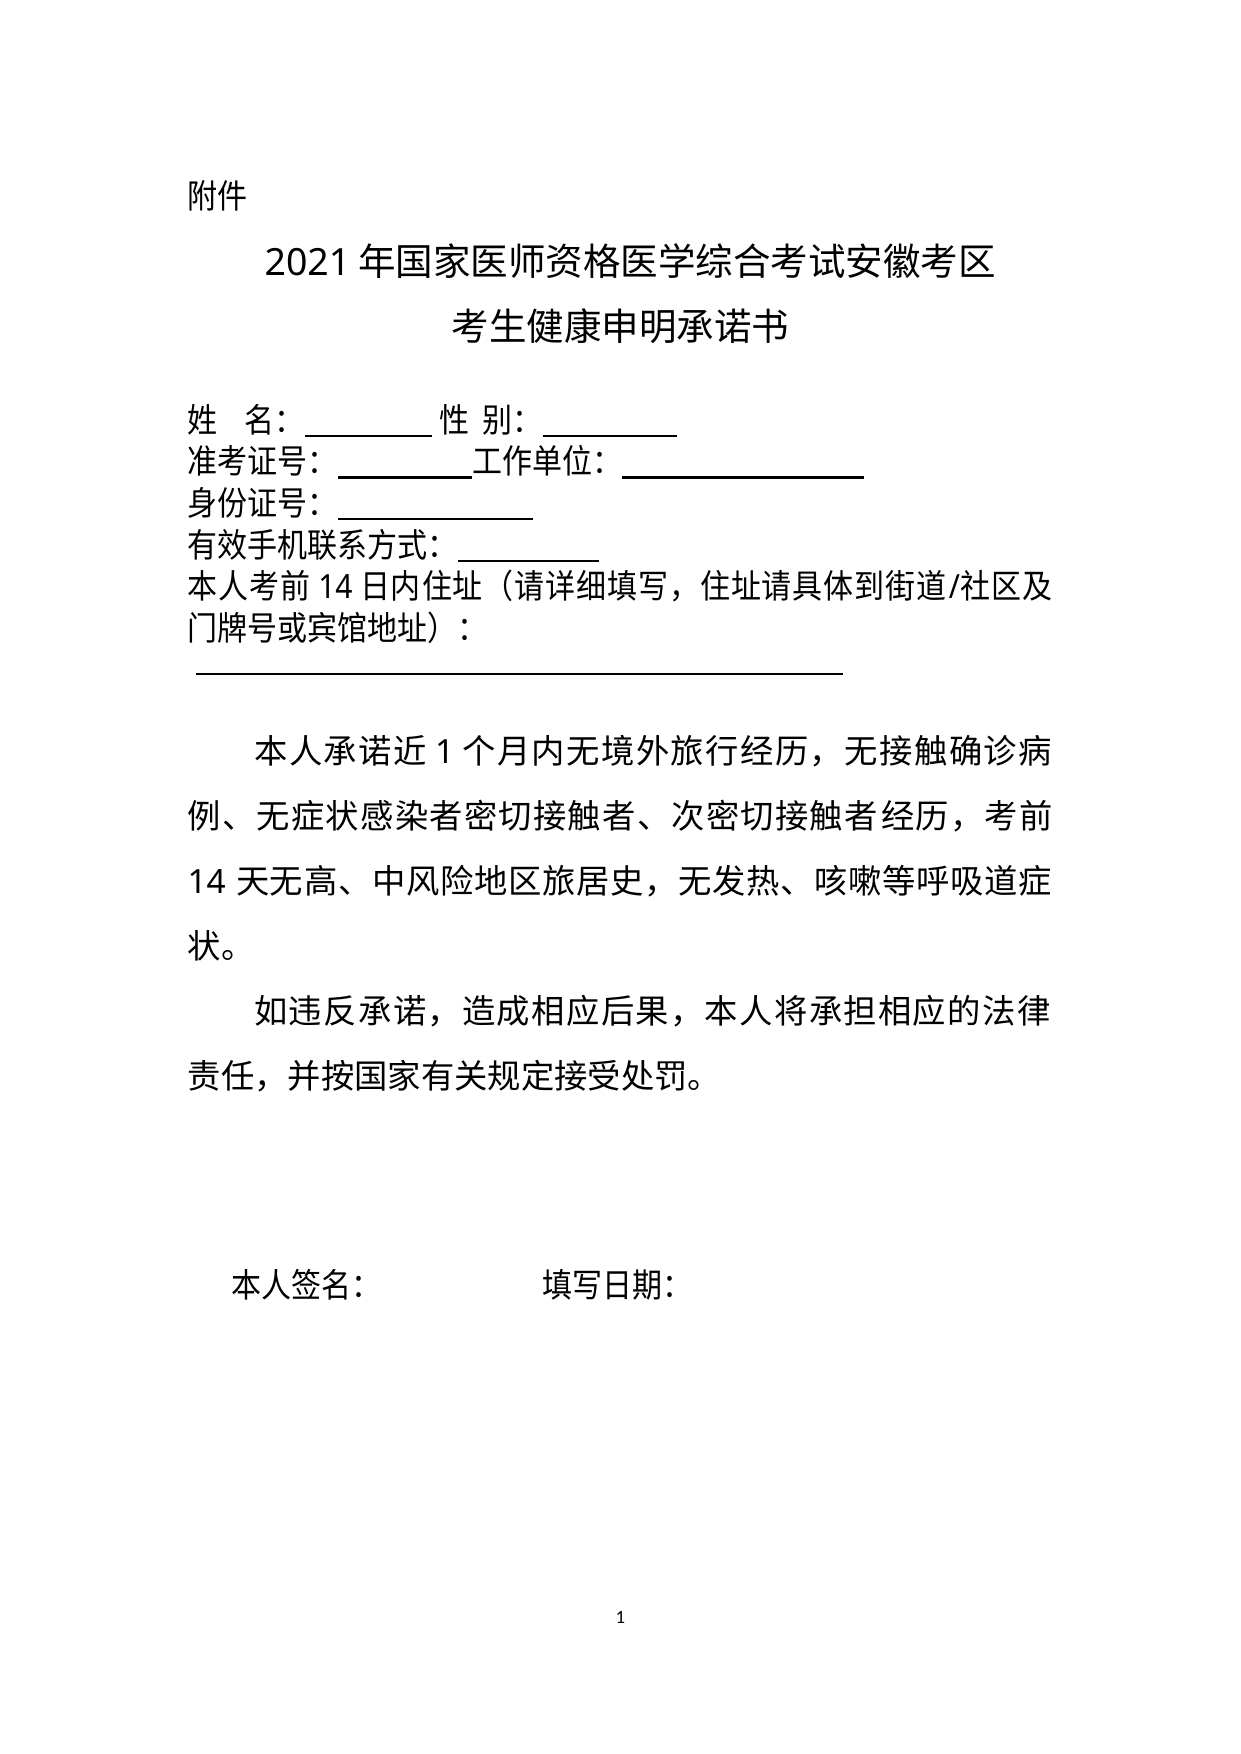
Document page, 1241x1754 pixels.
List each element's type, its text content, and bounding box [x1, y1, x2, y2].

text 姓 名： 性 别： [187, 399, 1053, 440]
text 2021年国家医师资格医学综合考试安徽考区 [187, 227, 1053, 292]
text 身份证号： [187, 482, 1053, 524]
text 有效手机联系方式： [187, 524, 1053, 565]
text 附件 [187, 162, 1053, 227]
text 本人签名： 填写日期： [187, 1264, 1053, 1306]
text 本人考前14日内住址（请详细填写，住址请具体到街道/社区及门牌号或宾馆地址）： [187, 565, 1053, 649]
text 考生健康申明承诺书 [187, 292, 1053, 357]
text 准考证号： 工作单位： [187, 440, 1053, 482]
text 如违反承诺，造成相应后果，本人将承担相应的法律责任，并按国家有关规定接受处罚。 [187, 977, 1053, 1107]
text 本人承诺近1个月内无境外旅行经历，无接触确诊病例、无症状感染者密切接触者、次密切接触者经历，考前 14 天无高、中风险地区旅居史，无发热、咳嗽等呼吸道症状。 [187, 717, 1053, 977]
